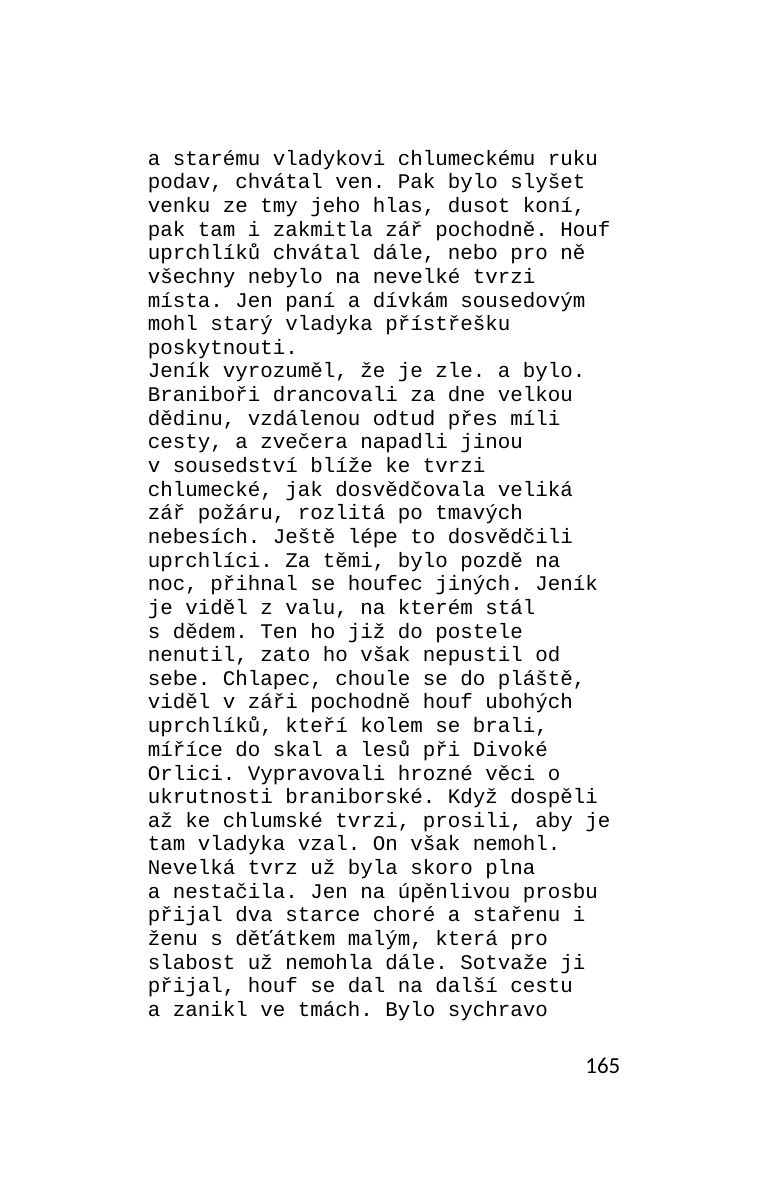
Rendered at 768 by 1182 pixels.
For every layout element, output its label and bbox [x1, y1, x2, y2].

text [148, 361, 620, 1023]
text [148, 148, 620, 361]
